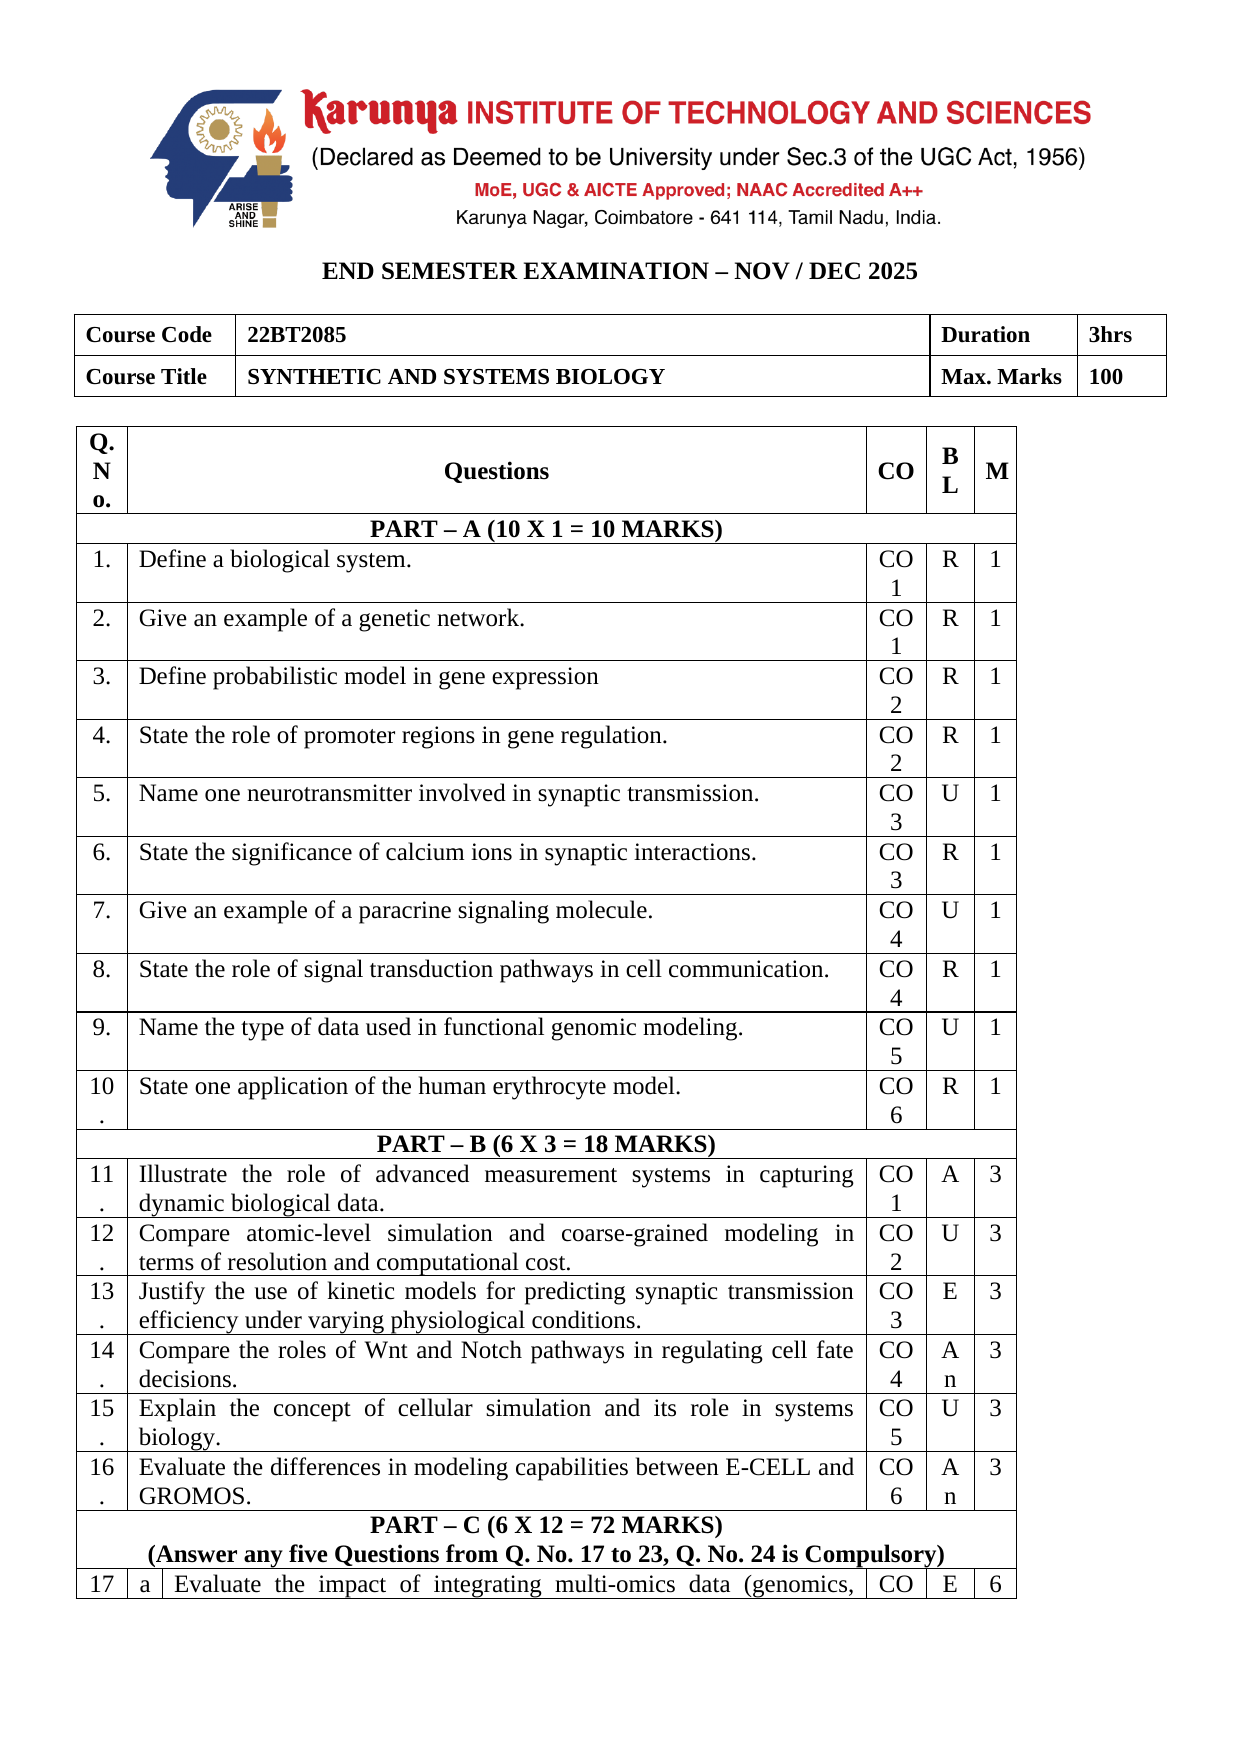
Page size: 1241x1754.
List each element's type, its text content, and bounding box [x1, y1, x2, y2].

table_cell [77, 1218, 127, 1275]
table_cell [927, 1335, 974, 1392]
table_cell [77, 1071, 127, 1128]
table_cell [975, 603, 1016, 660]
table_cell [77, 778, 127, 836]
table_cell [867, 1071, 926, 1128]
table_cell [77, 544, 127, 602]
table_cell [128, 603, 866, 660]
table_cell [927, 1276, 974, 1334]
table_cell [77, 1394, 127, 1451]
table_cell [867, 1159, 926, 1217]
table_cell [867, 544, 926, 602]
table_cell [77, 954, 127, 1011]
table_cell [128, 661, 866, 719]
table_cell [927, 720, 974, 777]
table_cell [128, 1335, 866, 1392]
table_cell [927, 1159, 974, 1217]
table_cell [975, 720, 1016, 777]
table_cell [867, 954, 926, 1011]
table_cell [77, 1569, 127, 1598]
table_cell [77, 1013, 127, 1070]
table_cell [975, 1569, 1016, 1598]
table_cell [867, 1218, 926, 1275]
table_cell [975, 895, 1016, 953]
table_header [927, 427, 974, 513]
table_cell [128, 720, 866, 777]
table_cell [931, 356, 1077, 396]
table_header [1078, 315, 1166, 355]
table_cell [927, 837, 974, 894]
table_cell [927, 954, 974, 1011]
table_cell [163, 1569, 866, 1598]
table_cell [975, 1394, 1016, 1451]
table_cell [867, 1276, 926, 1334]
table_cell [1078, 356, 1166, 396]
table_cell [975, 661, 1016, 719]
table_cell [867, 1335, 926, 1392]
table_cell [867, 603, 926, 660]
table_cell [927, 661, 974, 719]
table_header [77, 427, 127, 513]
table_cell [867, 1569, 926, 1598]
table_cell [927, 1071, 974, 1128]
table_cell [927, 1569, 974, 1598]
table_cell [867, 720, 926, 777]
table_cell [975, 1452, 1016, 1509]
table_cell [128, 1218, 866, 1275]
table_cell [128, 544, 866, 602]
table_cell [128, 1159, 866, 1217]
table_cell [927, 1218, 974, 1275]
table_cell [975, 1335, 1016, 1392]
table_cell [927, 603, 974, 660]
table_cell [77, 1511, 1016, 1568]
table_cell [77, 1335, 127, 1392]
text END SEMESTER EXAMINATION – NOV / DEC 2025 [150, 256, 1090, 285]
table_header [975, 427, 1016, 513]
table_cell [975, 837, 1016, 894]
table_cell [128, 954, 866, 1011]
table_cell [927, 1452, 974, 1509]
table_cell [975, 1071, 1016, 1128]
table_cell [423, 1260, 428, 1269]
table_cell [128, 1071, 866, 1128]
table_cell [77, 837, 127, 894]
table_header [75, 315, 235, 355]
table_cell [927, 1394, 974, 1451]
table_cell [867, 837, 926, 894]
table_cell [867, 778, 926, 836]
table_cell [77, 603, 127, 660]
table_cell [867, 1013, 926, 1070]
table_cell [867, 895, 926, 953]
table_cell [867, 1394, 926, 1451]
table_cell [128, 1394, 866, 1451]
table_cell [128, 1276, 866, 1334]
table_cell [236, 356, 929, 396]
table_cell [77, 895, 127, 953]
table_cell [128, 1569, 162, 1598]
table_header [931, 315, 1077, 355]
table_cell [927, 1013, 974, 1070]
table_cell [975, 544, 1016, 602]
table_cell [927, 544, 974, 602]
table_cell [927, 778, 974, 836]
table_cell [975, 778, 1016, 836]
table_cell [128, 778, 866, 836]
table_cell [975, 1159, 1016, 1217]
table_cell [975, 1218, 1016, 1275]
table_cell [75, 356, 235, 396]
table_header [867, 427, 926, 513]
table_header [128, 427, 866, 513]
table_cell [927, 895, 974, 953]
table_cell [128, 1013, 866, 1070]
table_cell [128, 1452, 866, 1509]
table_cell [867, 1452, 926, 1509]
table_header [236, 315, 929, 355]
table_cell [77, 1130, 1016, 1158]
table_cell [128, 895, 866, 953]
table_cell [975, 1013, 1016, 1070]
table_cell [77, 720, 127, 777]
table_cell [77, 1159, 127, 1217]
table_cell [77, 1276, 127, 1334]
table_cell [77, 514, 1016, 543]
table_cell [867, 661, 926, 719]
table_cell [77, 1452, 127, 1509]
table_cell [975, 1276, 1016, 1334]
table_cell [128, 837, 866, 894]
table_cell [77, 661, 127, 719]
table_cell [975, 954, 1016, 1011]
picture [150, 89, 1091, 228]
